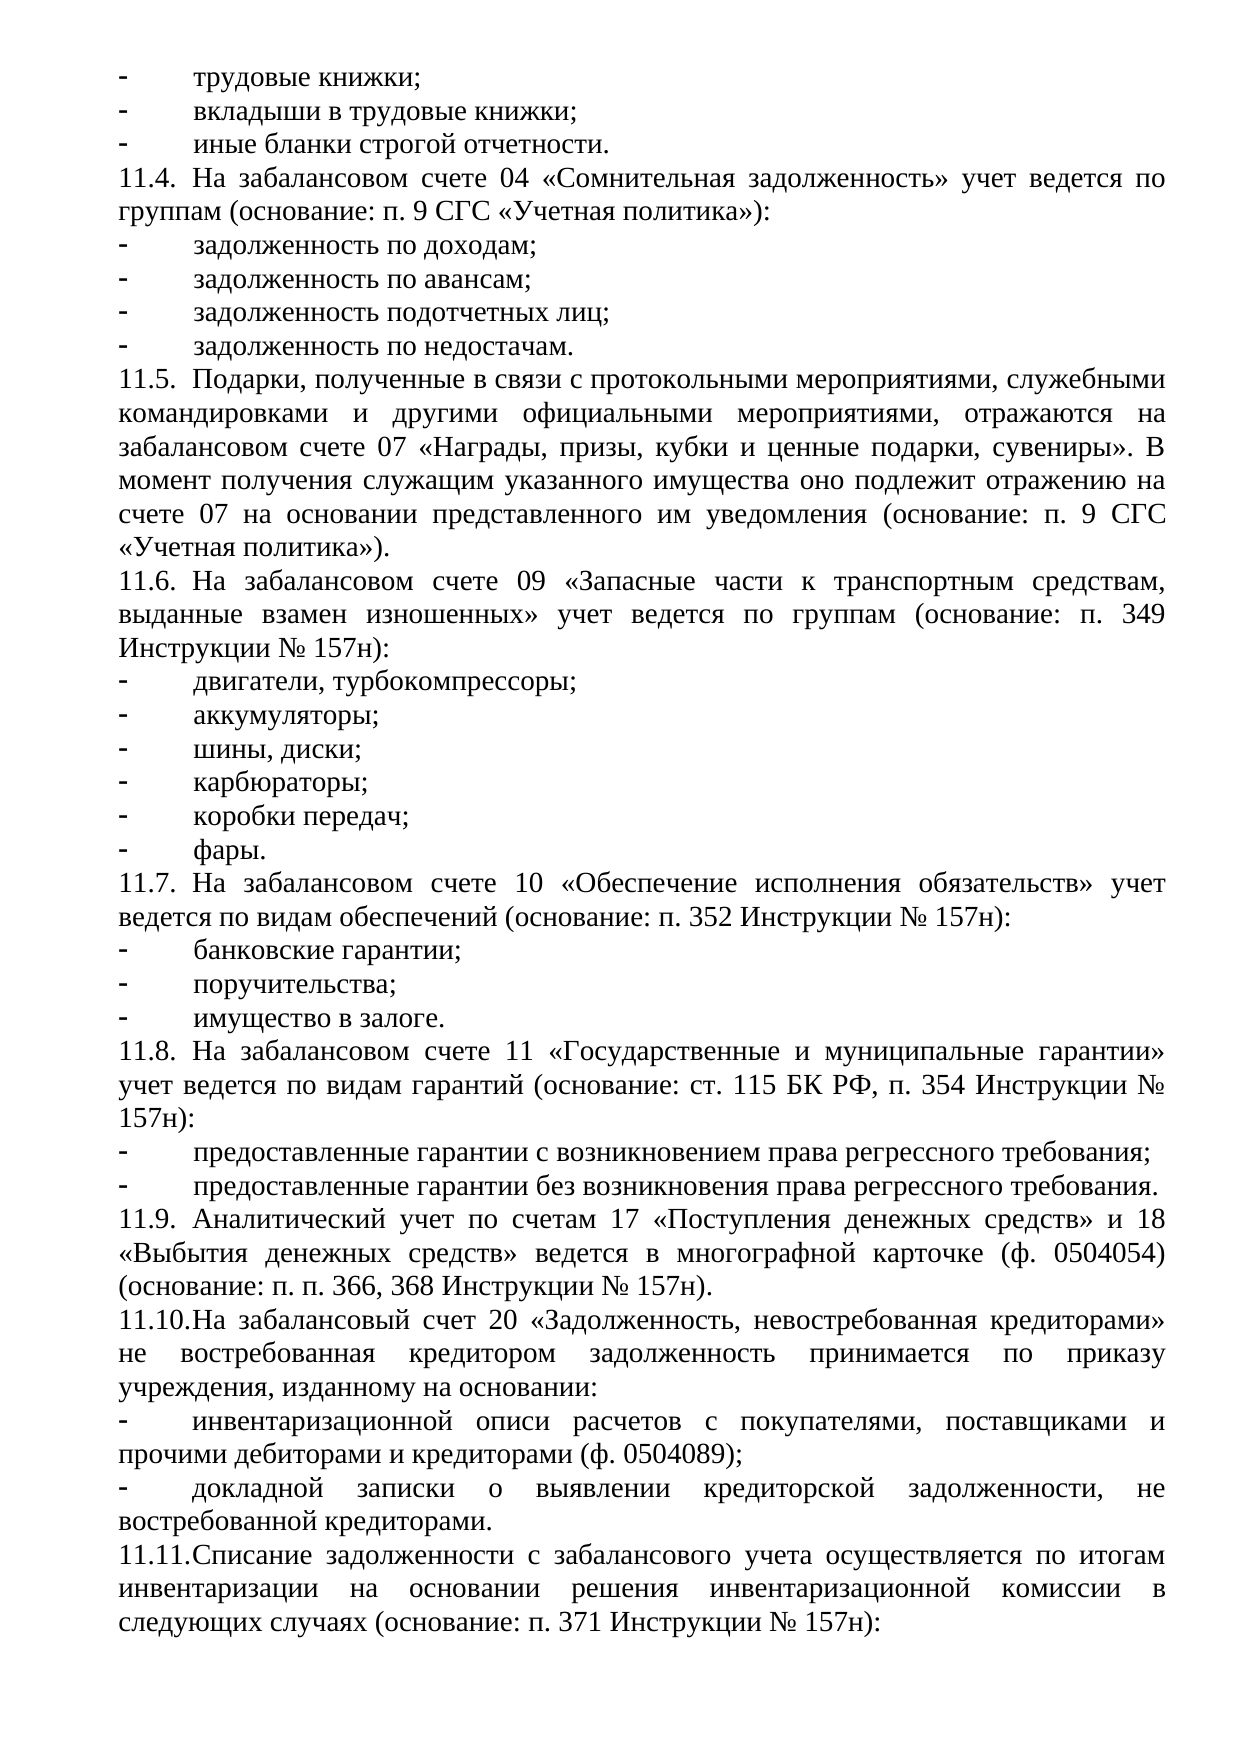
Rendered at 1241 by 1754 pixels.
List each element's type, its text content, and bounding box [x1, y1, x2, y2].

list На забалансовом счете 11 «Государственные и муниципальные гарантии» учет ведется по видам гарантий (основание: ст. 115 БК РФ, п. 354 Инструкции № 157н): [118, 1033, 1167, 1134]
list фары. [118, 832, 1167, 865]
list На забалансовый счет 20 «Задолженность, невостребованная кредиторами» не востребованная кредитором задолженность принимается по приказу учреждения, изданному на основании: [118, 1302, 1167, 1403]
list аккумуляторы; [118, 697, 1167, 731]
list Подарки, полученные в связи с протокольными мероприятиями, служебными командировками и другими официальными мероприятиями, отражаются на забалансовом счете 07 «Награды, призы, кубки и ценные подарки, сувениры». В момент получения служащим указанного имущества оно подлежит отражению на счете 07 на основании представленного им уведомления (основание: п. 9 СГС «Учетная политика»). [118, 362, 1167, 563]
list карбюраторы; [118, 764, 1167, 798]
list На забалансовом счете 04 «Сомнительная задолженность» учет ведется по группам (основание: п. 9 СГС «Учетная политика»): [118, 160, 1167, 227]
list задолженность по авансам; [118, 261, 1167, 294]
list поручительства; [118, 966, 1167, 1000]
list задолженность по доходам; [118, 227, 1167, 261]
list докладной записки о выявлении кредиторской задолженности, не востребованной кредиторами. [118, 1470, 1167, 1537]
list инвентаризационной описи расчетов с покупателями, поставщиками и прочими дебиторами и кредиторами (ф. 0504089); [118, 1403, 1167, 1470]
list Списание задолженности с забалансового учета осуществляется по итогам инвентаризации на основании решения инвентаризационной комиссии в следующих случаях (основание: п. 371 Инструкции № 157н): [118, 1537, 1167, 1638]
list предоставленные гарантии с возникновением права регрессного требования; [118, 1134, 1167, 1168]
list задолженность подотчетных лиц; [118, 294, 1167, 328]
list На забалансовом счете 09 «Запасные части к транспортным средствам, выданные взамен изношенных» учет ведется по группам (основание: п. 349 Инструкции № 157н): [118, 563, 1167, 663]
list трудовые книжки; [118, 59, 1167, 93]
list банковские гарантии; [118, 932, 1167, 966]
list двигатели, турбокомпрессоры; [118, 663, 1167, 697]
list задолженность по недостачам. [118, 328, 1167, 362]
list иные бланки строгой отчетности. [118, 126, 1167, 160]
list коробки передач; [118, 798, 1167, 832]
list вкладыши в трудовые книжки; [118, 93, 1167, 126]
list На забалансовом счете 10 «Обеспечение исполнения обязательств» учет ведется по видам обеспечений (основание: п. 352 Инструкции № 157н): [118, 865, 1167, 932]
list имущество в залоге. [118, 1000, 1167, 1033]
list Аналитический учет по счетам 17 «Поступления денежных средств» и 18 «Выбытия денежных средств» ведется в многографной карточке (ф. 0504054) (основание: п. п. 366, 368 Инструкции № 157н). [118, 1201, 1167, 1302]
list шины, диски; [118, 731, 1167, 764]
list предоставленные гарантии без возникновения права регрессного требования. [118, 1168, 1167, 1201]
